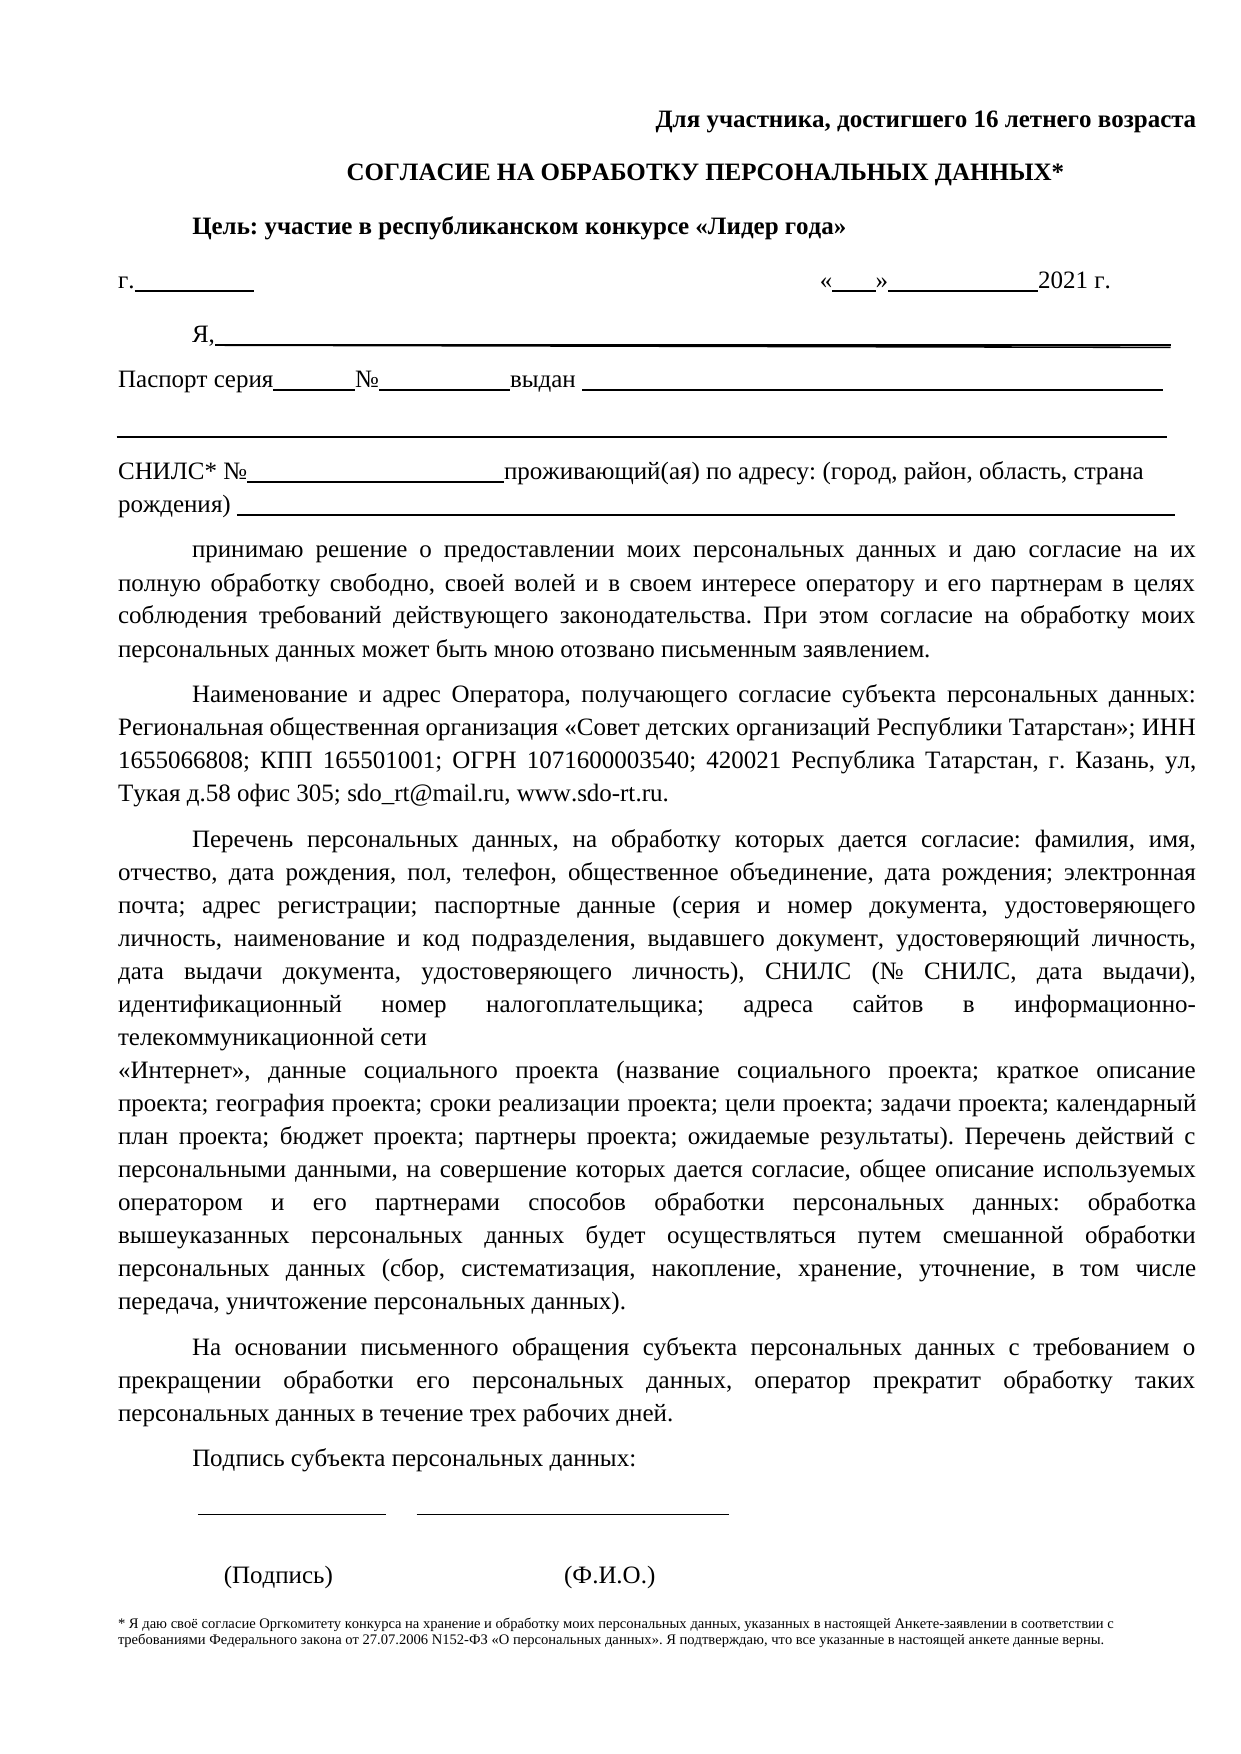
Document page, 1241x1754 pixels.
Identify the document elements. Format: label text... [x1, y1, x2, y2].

text рождения) [118, 489, 1209, 518]
text Для участника, достигшего 16 летнего возраста СОГЛАСИЕ НА ОБРАБОТКУ ПЕРСОНАЛЬНЫХ ДАННЫХ* [346, 104, 1197, 186]
text Подпись субъекта персональных данных: [192, 1443, 1209, 1472]
text СНИЛС* № проживающий(ая) по адресу: (город, район, область, страна [118, 456, 1209, 485]
text Перечень персональных данных, на обработку которых дается согласие: фамилия, имя, отчество, дата рождения, пол, телефон, общественное объединение, дата рождения; электронная почта; адрес регистрации; паспортные данные (серия и номер документа, удостоверяющего личность, наименование и код подразделения, выдавшего документ, удостоверяющий личность, дата выдачи документа, удостоверяющего личность), СНИЛС (№ СНИЛС, дата выдачи), идентификационный номер налогоплательщика; адреса сайтов в информационно-телекоммуникационной сети [118, 824, 1197, 1051]
text (Подпись) (Ф.И.О.) [223, 1561, 1209, 1589]
text г. « » 2021 г. [118, 265, 1209, 294]
text Цель: участие в республиканском конкурсе «Лидер года» [192, 211, 1209, 240]
text На основании письменного обращения субъекта персональных данных с требованием о прекращении обработки его персональных данных, оператор прекратит обработку таких персональных данных в течение трех рабочих дней. [118, 1332, 1196, 1427]
text «Интернет», данные социального проекта (название социального проекта; краткое описание проекта; география проекта; сроки реализации проекта; цели проекта; задачи проекта; календарный план проекта; бюджет проекта; партнеры проекта; ожидаемые результаты). Перечень действий с персональными данными, на совершение которых дается согласие, общее описание используемых оператором и его партнерами способов обработки персональных данных: обработка вышеуказанных персональных данных будет осуществляться путем смешанной обработки персональных данных (сбор, систематизация, накопление, хранение, уточнение, в том числе передача, уничтожение персональных данных). [118, 1055, 1197, 1315]
text Я, Паспорт серия № выдан [118, 319, 1172, 393]
text * Я даю своё согласие Оргкомитету конкурса на хранение и обработку моих персональных данных, указанных в настоящей Анкете-заявлении в соответствии с требованиями Федерального закона от 27.07.2006 N152-ФЗ «О персональных данных». Я подтверждаю, что все указанные в настоящей анкете данные верны. [118, 1615, 1117, 1648]
text принимаю решение о предоставлении моих персональных данных и даю согласие на их полную обработку свободно, своей волей и в своем интересе оператору и его партнерам в целях соблюдения требований действующего законодательства. При этом согласие на обработку моих персональных данных может быть мною отозвано письменным заявлением. [118, 534, 1197, 662]
text Наименование и адрес Оператора, получающего согласие субъекта персональных данных: Региональная общественная организация «Совет детских организаций Республики Татарстан»; ИНН 1655066808; КПП 165501001; ОГРН 1071600003540; 420021 Республика Татарстан, г. Казань, ул, Тукая д.58 офис 305; sdo_rt@mail.ru, www.sdo-rt.ru. [118, 679, 1197, 807]
